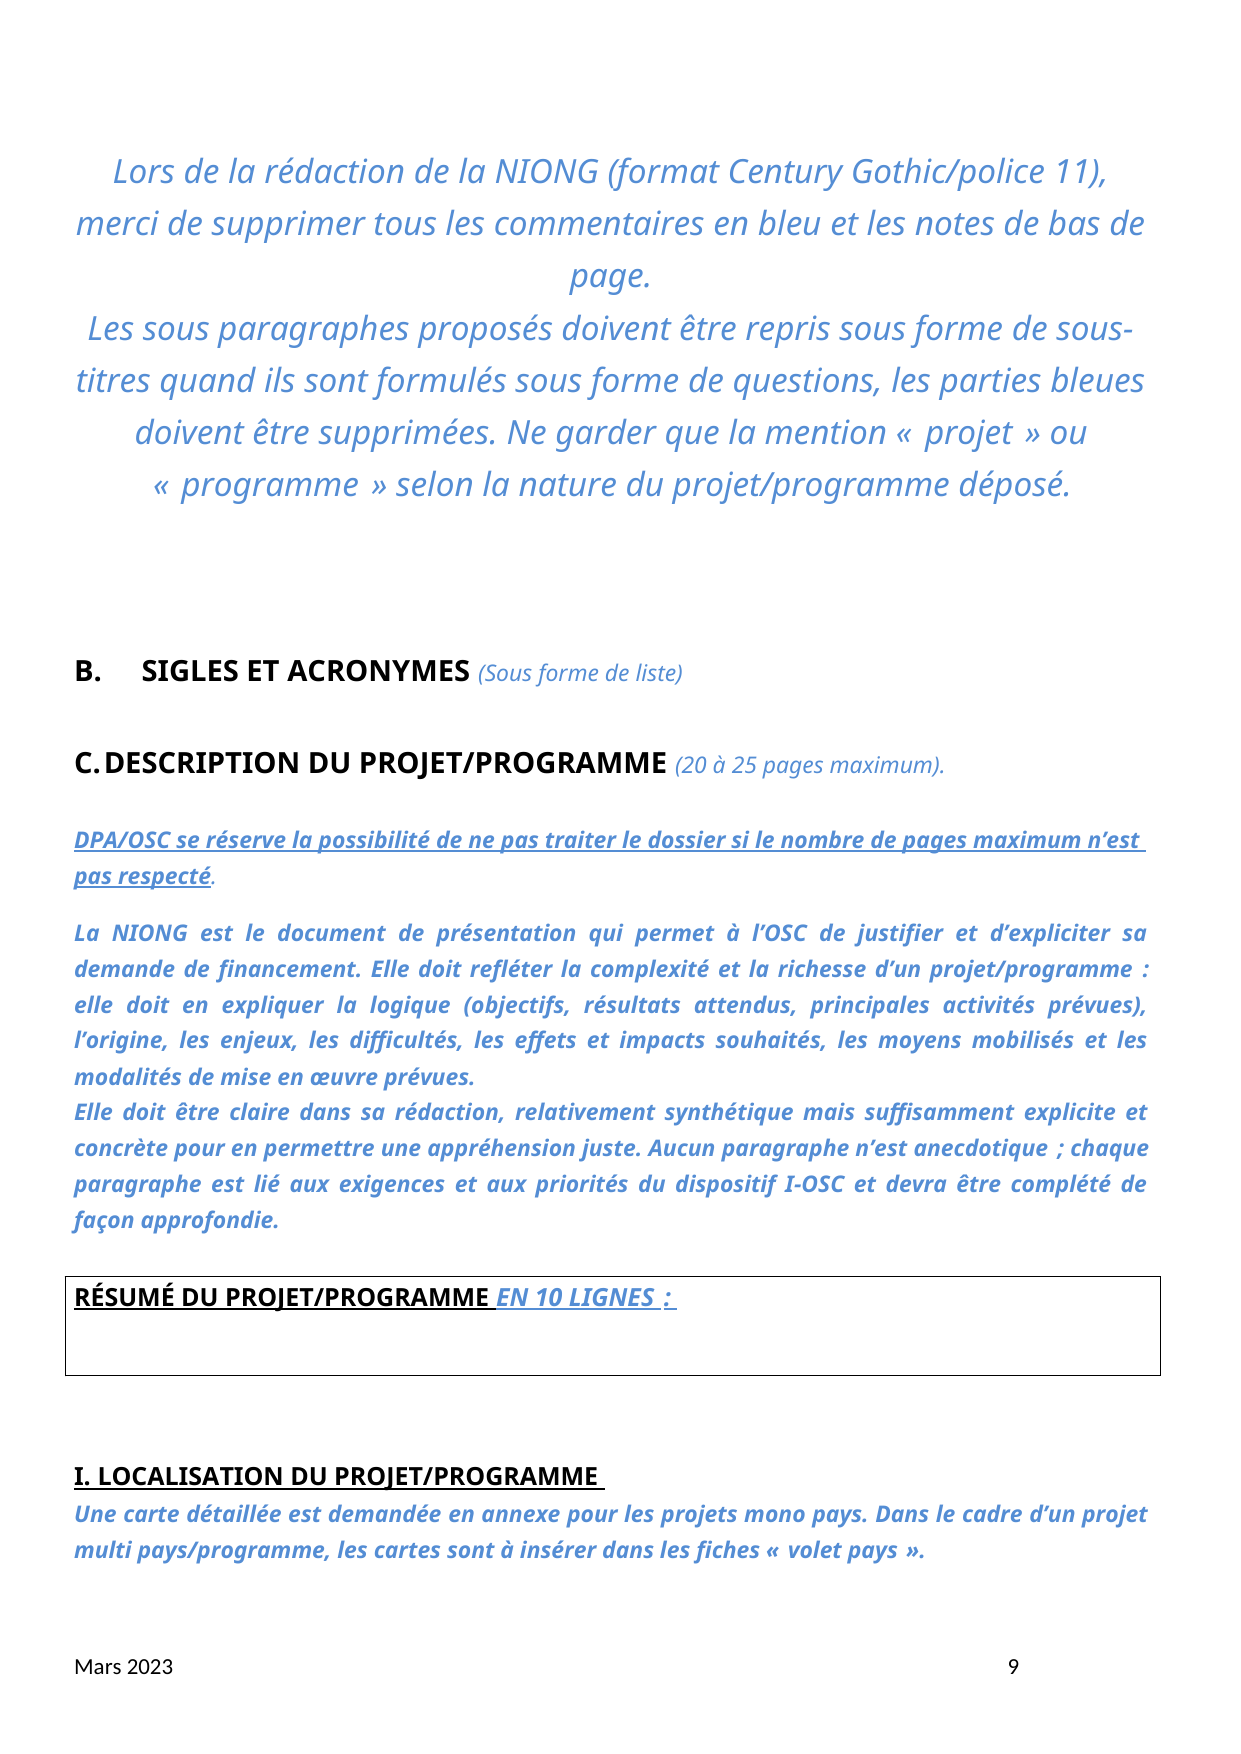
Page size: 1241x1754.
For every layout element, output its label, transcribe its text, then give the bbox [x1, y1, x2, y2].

list DESCRIPTION DU PROJET/PROGRAMME (20 à 25 pages maximum). [74, 742, 1152, 782]
list I. LOCALISATION DU PROJET/PROGRAMME [74, 1459, 1152, 1493]
text Résumé du projet/PROGRAMME en 10 lignes : [66, 1277, 1160, 1313]
list SIGLES ET ACRONYMES (Sous forme de liste) [74, 650, 1152, 689]
text La NIONG est le document de présentation qui permet à l’OSC de justifier et d’expliciter sa demande de financement. Elle doit refléter la complexité et la richesse d’un projet/programme : elle doit en expliquer la logique (objectifs, résultats attendus, principales activités prévues), l’origine, les enjeux, les difficultés, les effets et impacts souhaités, les moyens mobilisés et les modalités de mise en œuvre prévues. [74, 917, 1152, 1092]
text Elle doit être claire dans sa rédaction, relativement synthétique mais suffisamment explicite et concrète pour en permettre une appréhension juste. Aucun paragraphe n’est anecdotique ; chaque paragraphe est lié aux exigences et aux priorités du dispositif I-OSC et devra être complété de façon approfondie. [74, 1096, 1152, 1235]
text Une carte détaillée est demandée en annexe pour les projets mono pays. Dans le cadre d’un projet multi pays/programme, les cartes sont à insérer dans les fiches « volet pays ». [74, 1498, 1152, 1565]
text Lors de la rédaction de la NIONG (format Century Gothic/police 11), merci de supprimer tous les commentaires en bleu et les notes de bas de page. [74, 148, 1152, 297]
list DPA/OSC se réserve la possibilité de ne pas traiter le dossier si le nombre de pages maximum n’est pas respecté. [74, 824, 1152, 891]
text Les sous paragraphes proposés doivent être repris sous forme de sous-titres quand ils sont formulés sous forme de questions, les parties bleues doivent être supprimées. Ne garder que la mention « projet » ou « programme » selon la nature du projet/programme déposé. [74, 304, 1152, 506]
